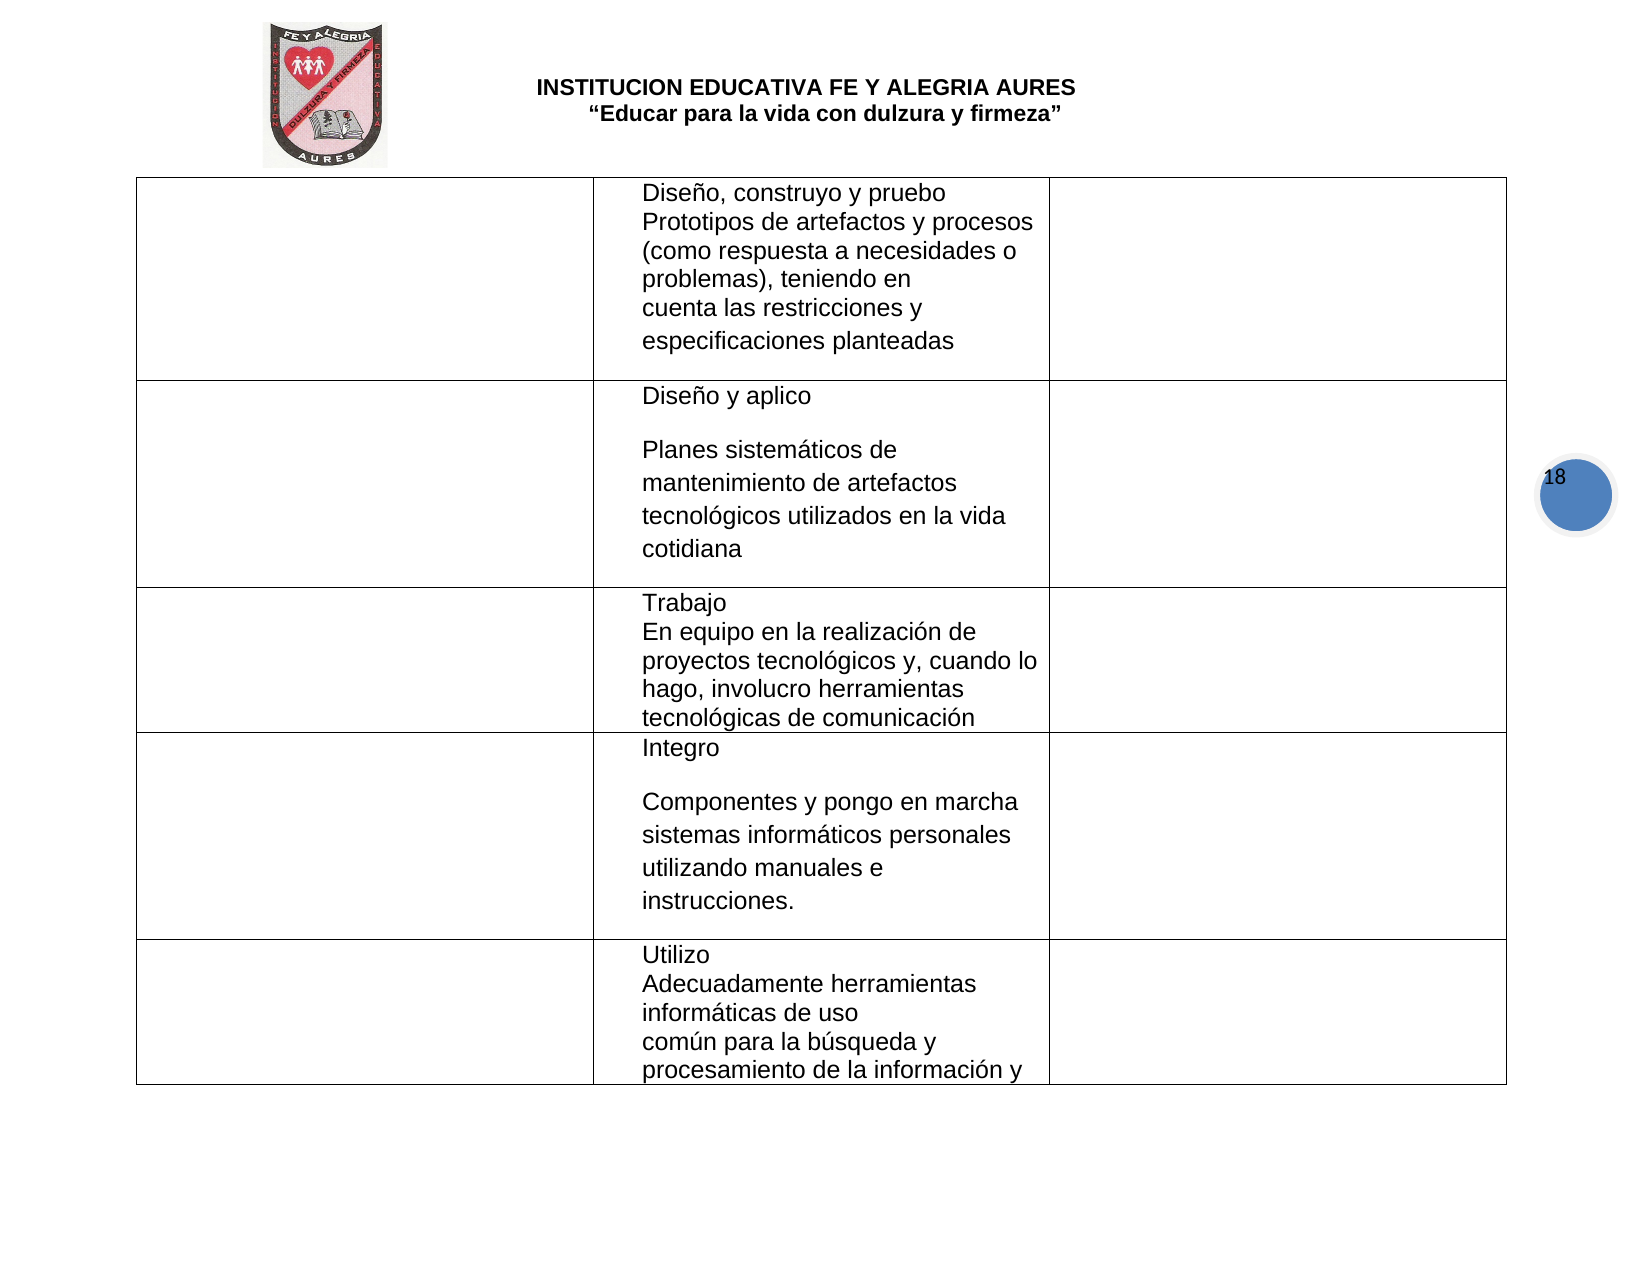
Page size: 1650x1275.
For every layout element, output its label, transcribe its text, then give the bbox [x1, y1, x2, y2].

table_cell [137, 178, 593, 380]
table_cell [1050, 940, 1506, 1084]
table_cell [137, 940, 593, 1084]
table_cell Diseño, construyo y pruebo Prototipos de artefactos y procesos (como respuesta a necesidades o problemas), teniendo en cuenta las restricciones y especificaciones planteadas [594, 178, 1049, 380]
table_cell [1050, 588, 1506, 732]
table_cell [1050, 178, 1506, 380]
table_cell [137, 588, 593, 732]
table_cell [137, 733, 593, 939]
table_cell Diseño y aplico Planes sistemáticos de mantenimiento de artefactos tecnológicos utilizados en la vida cotidiana [594, 381, 1049, 587]
table_cell [137, 381, 593, 587]
picture [262, 22, 388, 167]
table_cell [1050, 733, 1506, 939]
table_cell [1050, 381, 1506, 587]
table_cell Integro Componentes y pongo en marcha sistemas informáticos personales utilizando manuales e instrucciones. [594, 733, 1049, 939]
table_cell Trabajo En equipo en la realización de proyectos tecnológicos y, cuando lo hago, involucro herramientas tecnológicas de comunicación [594, 588, 1049, 732]
